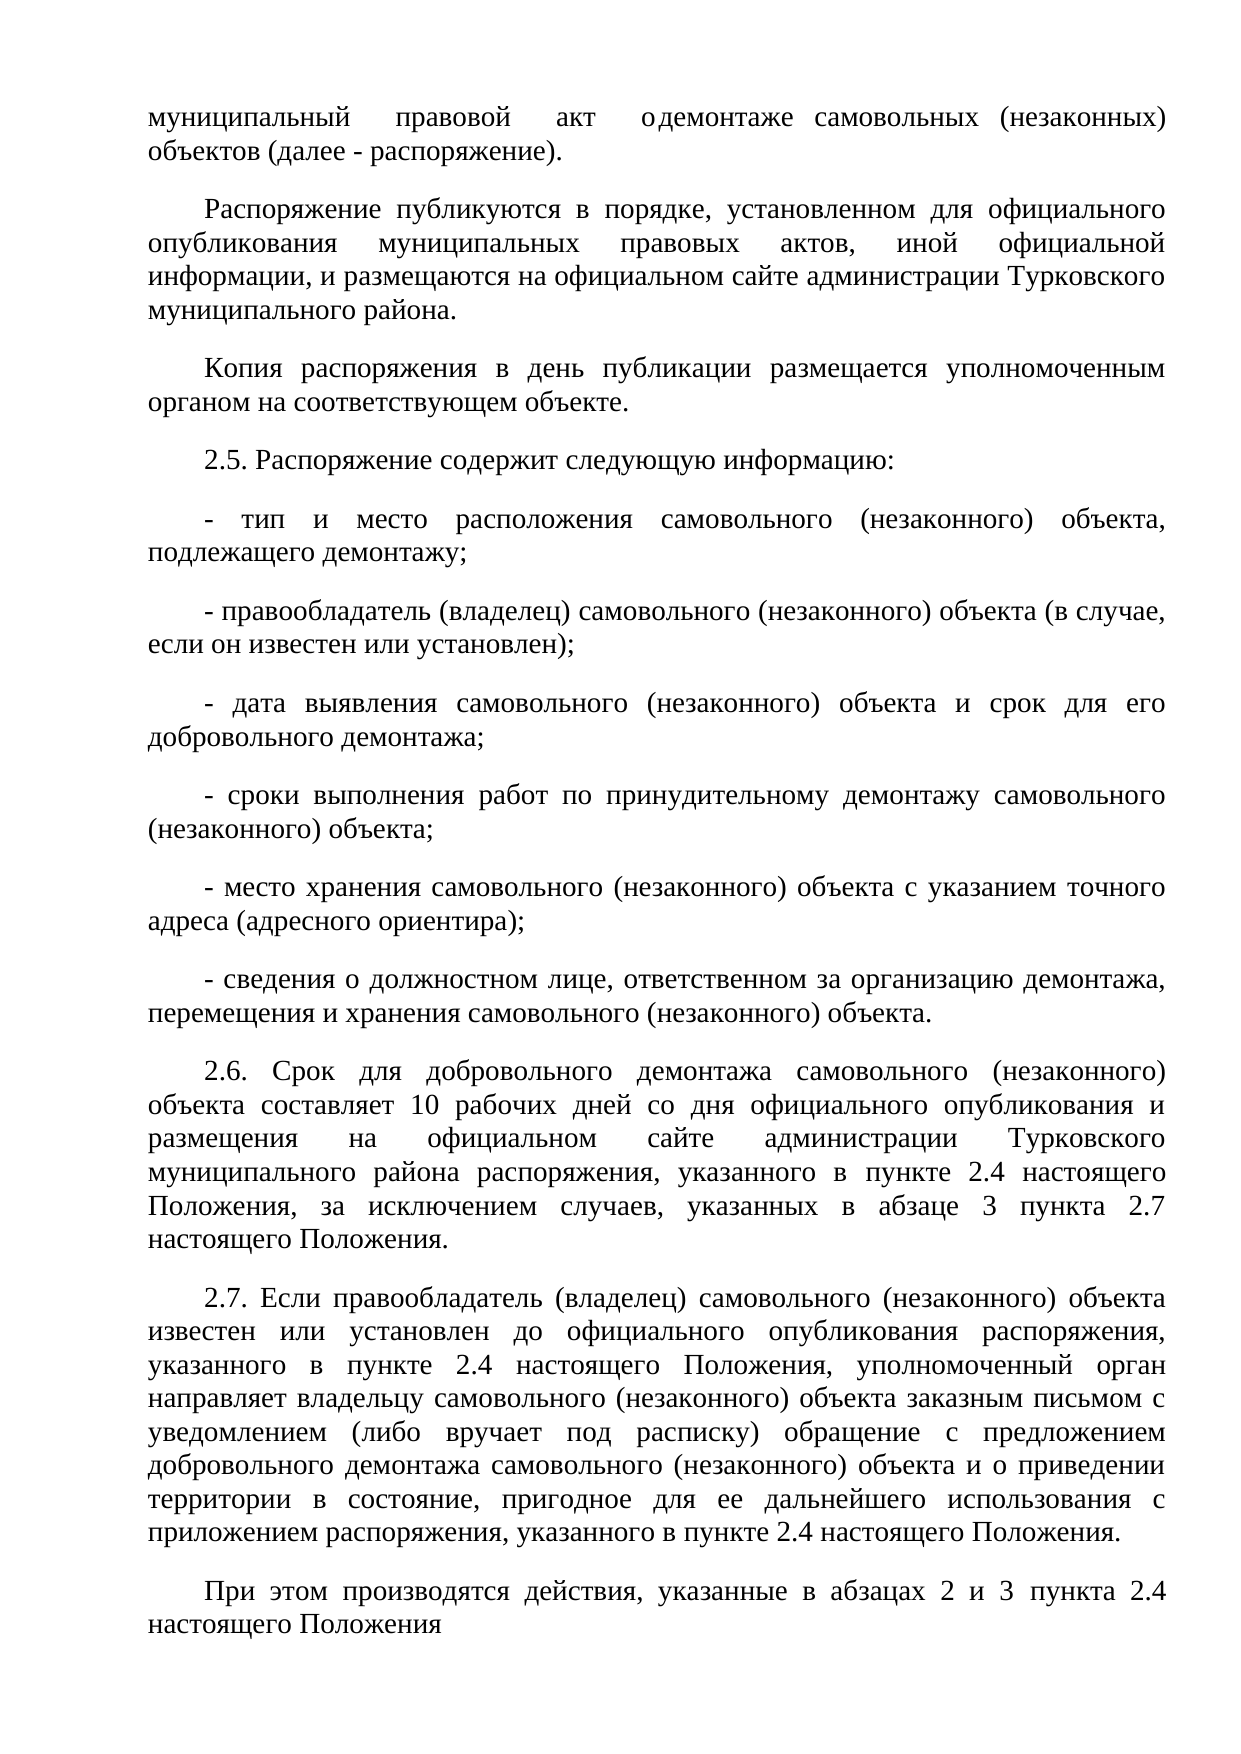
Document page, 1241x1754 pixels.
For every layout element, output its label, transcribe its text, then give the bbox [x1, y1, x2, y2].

text При этом производятся действия, указанные в абзацах 2 и 3 пункта 2.4 настоящего Положения [148, 1573, 1166, 1640]
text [148, 99, 1166, 166]
text 2.5. Распоряжение содержит следующую информацию: [148, 442, 1166, 476]
text Распоряжение публикуются в порядке, установленном для официального опубликования муниципальных правовых актов, иной официальной информации, и размещаются на официальном сайте администрации Турковского муниципального района. [148, 191, 1166, 325]
text 2.6. Срок для добровольного демонтажа самовольного (незаконного) объекта составляет 10 рабочих дней со дня официального опубликования и размещения на официальном сайте администрации Турковского муниципального района распоряжения, указанного в пункте 2.4 настоящего Положения, за исключением случаев, указанных в абзаце 3 пункта 2.7 настоящего Положения. [148, 1053, 1166, 1255]
text - сроки выполнения работ по принудительному демонтажу самовольного (незаконного) объекта; [148, 777, 1166, 844]
text 2.7. Если правообладатель (владелец) самовольного (незаконного) объекта известен или установлен до официального опубликования распоряжения, указанного в пункте 2.4 настоящего Положения, уполномоченный орган направляет владельцу самовольного (незаконного) объекта заказным письмом с уведомлением (либо вручает под расписку) обращение с предложением добровольного демонтажа самовольного (незаконного) объекта и о приведении территории в состояние, пригодное для ее дальнейшего использования с приложением распоряжения, указанного в пункте 2.4 настоящего Положения. [148, 1280, 1166, 1548]
text - дата выявления самовольного (незаконного) объекта и срок для его добровольного демонтажа; [148, 685, 1166, 752]
text - правообладатель (владелец) самовольного (незаконного) объекта (в случае, если он известен или установлен); [148, 593, 1166, 660]
text - тип и место расположения самовольного (незаконного) объекта, подлежащего демонтажу; [148, 501, 1166, 568]
text Копия распоряжения в день публикации размещается уполномоченным органом на соответствующем объекте. [148, 350, 1166, 417]
text - сведения о должностном лице, ответственном за организацию демонтажа, перемещения и хранения самовольного (незаконного) объекта. [148, 961, 1166, 1028]
text - место хранения самовольного (незаконного) объекта с указанием точного адреса (адресного ориентира); [148, 869, 1166, 936]
